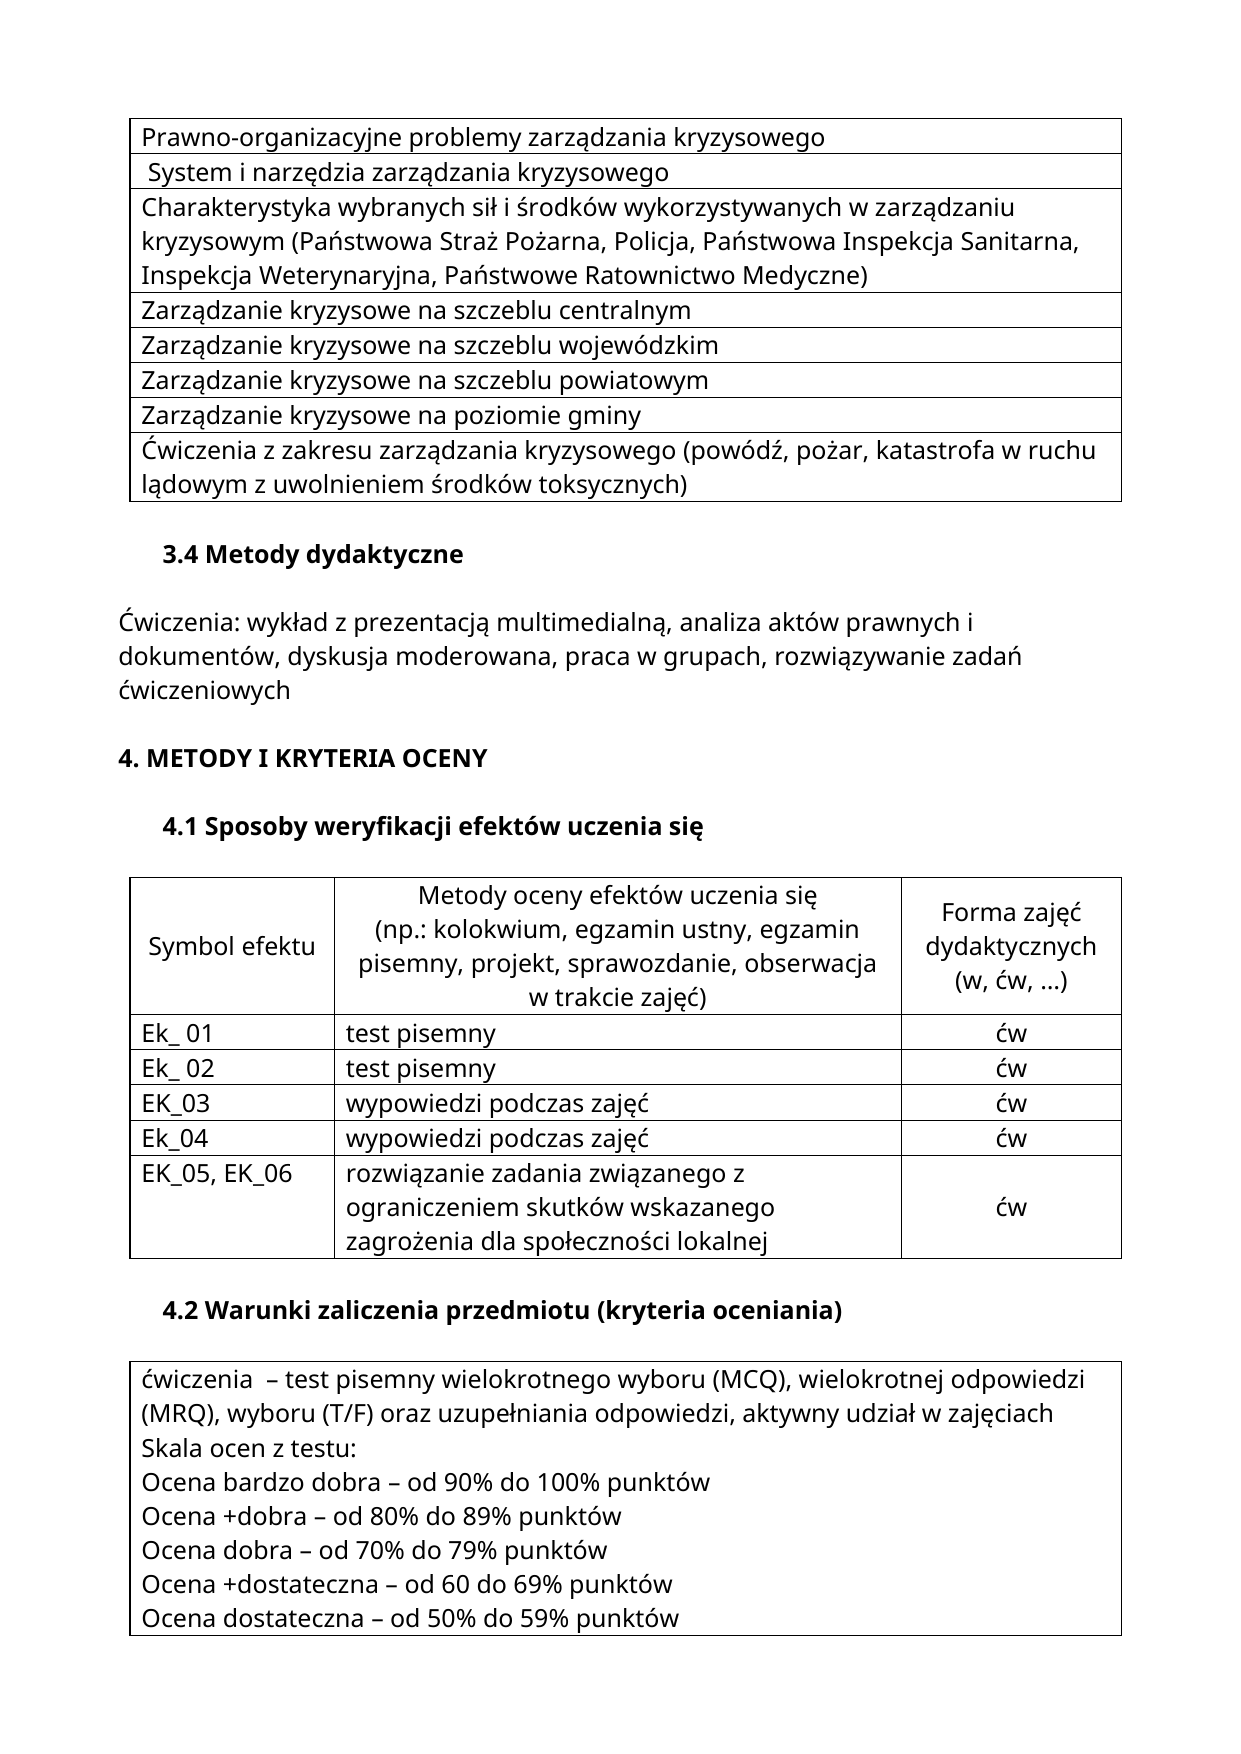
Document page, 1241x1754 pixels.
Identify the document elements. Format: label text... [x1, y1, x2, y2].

table_cell ćw [902, 1156, 1121, 1258]
text 4.2 Warunki zaliczenia przedmiotu (kryteria oceniania) [162, 1293, 1122, 1327]
table_cell ćw [902, 1015, 1121, 1049]
table_header Metody oceny efektów uczenia się (np.: kolokwium, egzamin ustny, egzamin pisemny, projekt, sprawozdanie, obserwacja w trakcie zajęć) [335, 878, 901, 1014]
text Ćwiczenia: wykład z prezentacją multimedialną, analiza aktów prawnych i dokumentów, dyskusja moderowana, praca w grupach, rozwiązywanie zadań ćwiczeniowych [118, 604, 1122, 707]
table_cell ćw [902, 1085, 1121, 1119]
table_cell Zarządzanie kryzysowe na szczeblu wojewódzkim [131, 328, 1121, 362]
table_cell rozwiązanie zadania związanego z ograniczeniem skutków wskazanego zagrożenia dla społeczności lokalnej [335, 1156, 901, 1258]
table_cell Zarządzanie kryzysowe na szczeblu powiatowym [131, 363, 1121, 397]
table_cell ćw [902, 1050, 1121, 1084]
table_cell Ek_ 02 [131, 1050, 334, 1084]
table_cell test pisemny [335, 1015, 901, 1049]
table_cell Ek_04 [131, 1121, 334, 1154]
table_cell Prawno-organizacyjne problemy zarządzania kryzysowego [131, 119, 1121, 153]
table_cell Ek_ 01 [131, 1015, 334, 1049]
table_header Symbol efektu [131, 878, 334, 1014]
table_header Forma zajęć dydaktycznych (w, ćw, …) [902, 878, 1121, 1014]
table_cell wypowiedzi podczas zajęć [335, 1085, 901, 1119]
table_cell wypowiedzi podczas zajęć [335, 1121, 901, 1154]
text 4.1 Sposoby weryfikacji efektów uczenia się [162, 809, 1122, 843]
table_cell Zarządzanie kryzysowe na poziomie gminy [131, 398, 1121, 432]
text 3.4 Metody dydaktyczne [162, 536, 1122, 570]
table_cell Zarządzanie kryzysowe na szczeblu centralnym [131, 293, 1121, 327]
table_cell test pisemny [335, 1050, 901, 1084]
table_cell EK_05, EK_06 [131, 1156, 334, 1258]
table_cell ćw [902, 1121, 1121, 1154]
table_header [131, 1362, 1121, 1634]
table_cell EK_03 [131, 1085, 334, 1119]
table_cell Charakterystyka wybranych sił i środków wykorzystywanych w zarządzaniu kryzysowym (Państwowa Straż Pożarna, Policja, Państwowa Inspekcja Sanitarna, Inspekcja Weterynaryjna, Państwowe Ratownictwo Medyczne) [131, 189, 1121, 292]
table_cell System i narzędzia zarządzania kryzysowego [131, 154, 1121, 188]
text 4. METODY I KRYTERIA OCENY [118, 741, 1122, 775]
table_cell Ćwiczenia z zakresu zarządzania kryzysowego (powódź, pożar, katastrofa w ruchu lądowym z uwolnieniem środków toksycznych) [131, 433, 1121, 501]
